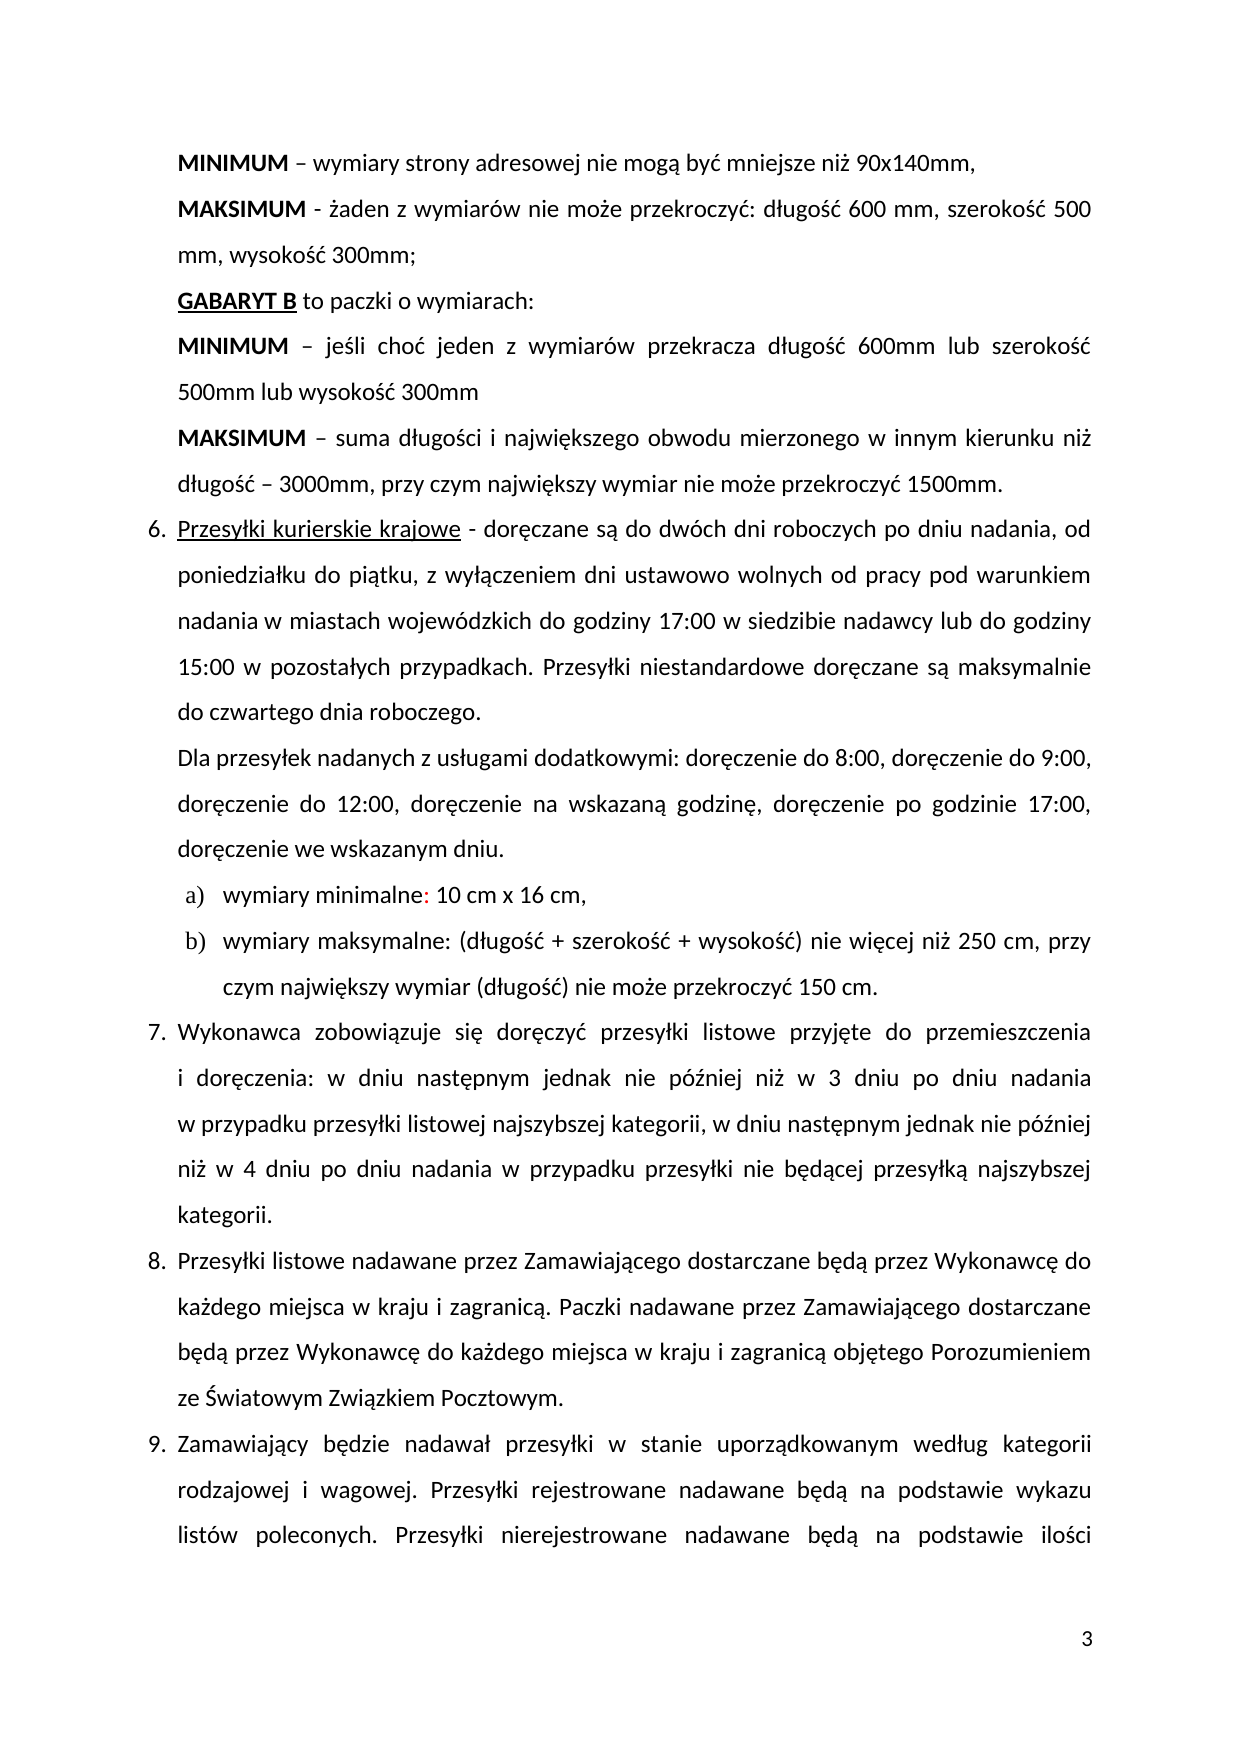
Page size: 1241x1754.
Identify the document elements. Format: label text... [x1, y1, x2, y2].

text MINIMUM – wymiary strony adresowej nie mogą być mniejsze niż 90x140mm, [148, 148, 1093, 178]
text MINIMUM – jeśli choć jeden z wymiarów przekracza długość 600mm lub szerokość 500mm lub wysokość 300mm [177, 331, 1093, 407]
list Dla przesyłek nadanych z usługami dodatkowymi: doręczenie do 8:00, doręczenie do 9:00, doręczenie do 12:00, doręczenie na wskazaną godzinę, doręczenie po godzinie 17:00, doręczenie we wskazanym dniu. [177, 742, 1093, 864]
text MAKSIMUM - żaden z wymiarów nie może przekroczyć: długość 600 mm, szerokość 500 mm, wysokość 300mm; [177, 193, 1093, 269]
list wymiary maksymalne: (długość + szerokość + wysokość) nie więcej niż 250 cm, przy czym największy wymiar (długość) nie może przekroczyć 150 cm. [185, 925, 1093, 1001]
list wymiary minimalne: 10 cm x 16 cm, [185, 879, 1093, 910]
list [148, 1428, 1093, 1550]
text MAKSIMUM – suma długości i największego obwodu mierzonego w innym kierunku niż długość – 3000mm, przy czym największy wymiar nie może przekroczyć 1500mm. [177, 422, 1093, 498]
list Przesyłki kurierskie krajowe - doręczane są do dwóch dni roboczych po dniu nadania, od poniedziałku do piątku, z wyłączeniem dni ustawowo wolnych od pracy pod warunkiem nadania w miastach wojewódzkich do godziny 17:00 w siedzibie nadawcy lub do godziny 15:00 w pozostałych przypadkach. Przesyłki niestandardowe doręczane są maksymalnie do czwartego dnia roboczego. [148, 513, 1093, 727]
text GABARYT B to paczki o wymiarach: [148, 285, 1093, 315]
list Wykonawca zobowiązuje się doręczyć przesyłki listowe przyjęte do przemieszczenia i doręczenia: w dniu następnym jednak nie później niż w 3 dniu po dniu nadania w przypadku przesyłki listowej najszybszej kategorii, w dniu następnym jednak nie później niż w 4 dniu po dniu nadania w przypadku przesyłki nie będącej przesyłką najszybszej kategorii. [148, 1016, 1093, 1230]
list Przesyłki listowe nadawane przez Zamawiającego dostarczane będą przez Wykonawcę do każdego miejsca w kraju i zagranicą. Paczki nadawane przez Zamawiającego dostarczane będą przez Wykonawcę do każdego miejsca w kraju i zagranicą objętego Porozumieniem ze Światowym Związkiem Pocztowym. [148, 1245, 1093, 1413]
